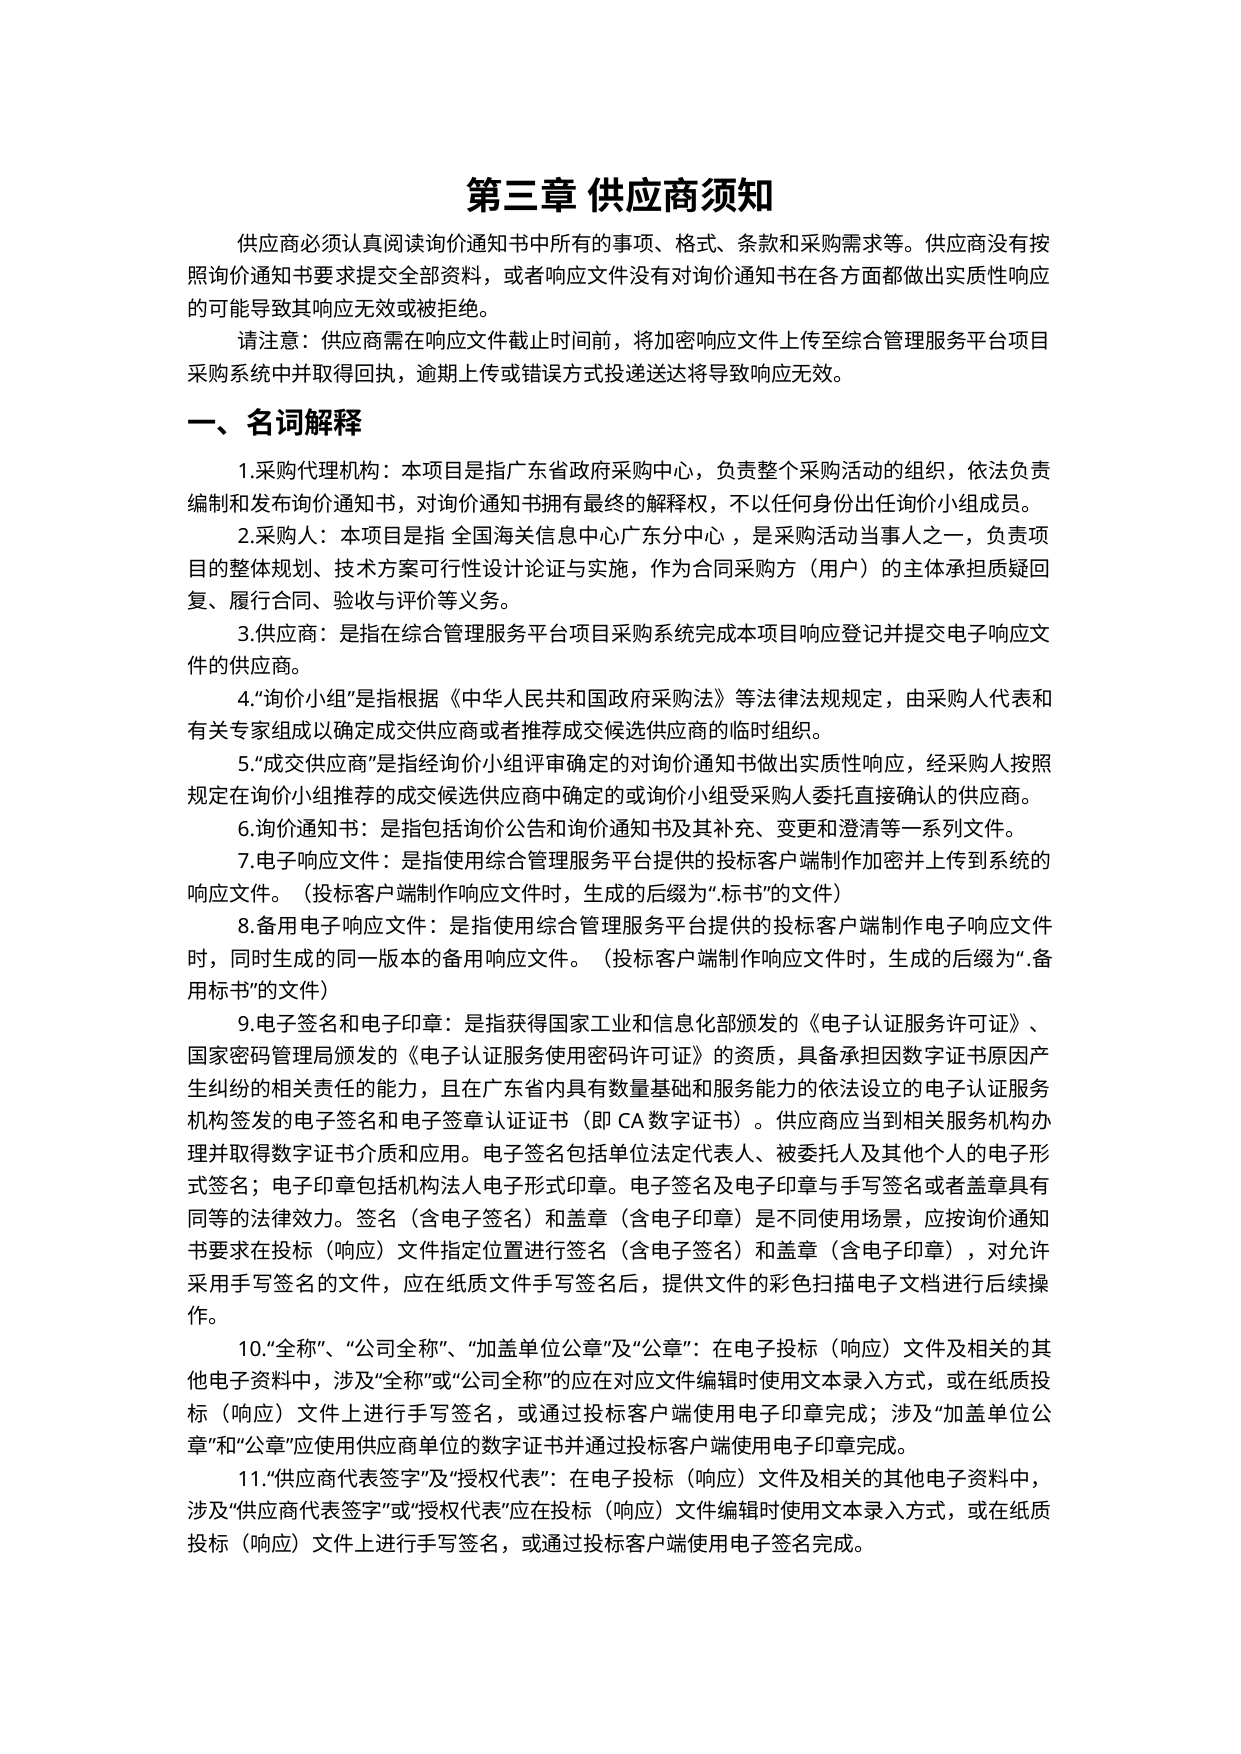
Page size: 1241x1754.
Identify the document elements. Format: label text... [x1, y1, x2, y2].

text 11.“供应商代表签字”及“授权代表”：在电子投标（响应）文件及相关的其他电子资料中，涉及“供应商代表签字”或“授权代表”应在投标（响应）文件编辑时使用文本录入方式，或在纸质投标（响应）文件上进行手写签名，或通过投标客户端使用电子签名完成。 [187, 1462, 1053, 1559]
text 9.电子签名和电子印章：是指获得国家工业和信息化部颁发的《电子认证服务许可证》、国家密码管理局颁发的《电子认证服务使用密码许可证》的资质，具备承担因数字证书原因产生纠纷的相关责任的能力，且在广东省内具有数量基础和服务能力的依法设立的电子认证服务机构签发的电子签名和电子签章认证证书（即CA数字证书）。供应商应当到相关服务机构办理并取得数字证书介质和应用。电子签名包括单位法定代表人、被委托人及其他个人的电子形式签名；电子印章包括机构法人电子形式印章。电子签名及电子印章与手写签名或者盖章具有同等的法律效力。签名（含电子签名）和盖章（含电子印章）是不同使用场景，应按询价通知书要求在投标（响应）文件指定位置进行签名（含电子签名）和盖章（含电子印章），对允许采用手写签名的文件，应在纸质文件手写签名后，提供文件的彩色扫描电子文档进行后续操作。 [187, 1007, 1053, 1332]
text 7.电子响应文件：是指使用综合管理服务平台提供的投标客户端制作加密并上传到系统的响应文件。（投标客户端制作响应文件时，生成的后缀为“.标书”的文件） [187, 844, 1053, 909]
text 第三章 供应商须知 [187, 162, 1053, 227]
text 10.“全称”、“公司全称”、“加盖单位公章”及“公章”：在电子投标（响应）文件及相关的其他电子资料中，涉及“全称”或“公司全称”的应在对应文件编辑时使用文本录入方式，或在纸质投标（响应）文件上进行手写签名，或通过投标客户端使用电子印章完成；涉及“加盖单位公章”和“公章”应使用供应商单位的数字证书并通过投标客户端使用电子印章完成。 [187, 1332, 1053, 1462]
text 一、名词解释 [187, 389, 1053, 454]
text 4.“询价小组”是指根据《中华人民共和国政府采购法》等法律法规规定，由采购人代表和有关专家组成以确定成交供应商或者推荐成交候选供应商的临时组织。 [187, 682, 1053, 747]
text 1.采购代理机构：本项目是指广东省政府采购中心，负责整个采购活动的组织，依法负责编制和发布询价通知书，对询价通知书拥有最终的解释权，不以任何身份出任询价小组成员。 [187, 454, 1053, 519]
text 请注意：供应商需在响应文件截止时间前，将加密响应文件上传至综合管理服务平台项目采购系统中并取得回执，逾期上传或错误方式投递送达将导致响应无效。 [187, 324, 1053, 389]
text 5.“成交供应商”是指经询价小组评审确定的对询价通知书做出实质性响应，经采购人按照规定在询价小组推荐的成交候选供应商中确定的或询价小组受采购人委托直接确认的供应商。 [187, 747, 1053, 812]
text 6.询价通知书：是指包括询价公告和询价通知书及其补充、变更和澄清等一系列文件。 [187, 812, 1053, 844]
text 2.采购人：本项目是指 全国海关信息中心广东分中心 ，是采购活动当事人之一，负责项目的整体规划、技术方案可行性设计论证与实施，作为合同采购方（用户）的主体承担质疑回复、履行合同、验收与评价等义务。 [187, 519, 1053, 617]
text 3.供应商：是指在综合管理服务平台项目采购系统完成本项目响应登记并提交电子响应文件的供应商。 [187, 617, 1053, 682]
text 8.备用电子响应文件：是指使用综合管理服务平台提供的投标客户端制作电子响应文件时，同时生成的同一版本的备用响应文件。（投标客户端制作响应文件时，生成的后缀为“.备用标书”的文件） [187, 909, 1053, 1007]
text 供应商必须认真阅读询价通知书中所有的事项、格式、条款和采购需求等。供应商没有按照询价通知书要求提交全部资料，或者响应文件没有对询价通知书在各方面都做出实质性响应的可能导致其响应无效或被拒绝。 [187, 227, 1053, 324]
